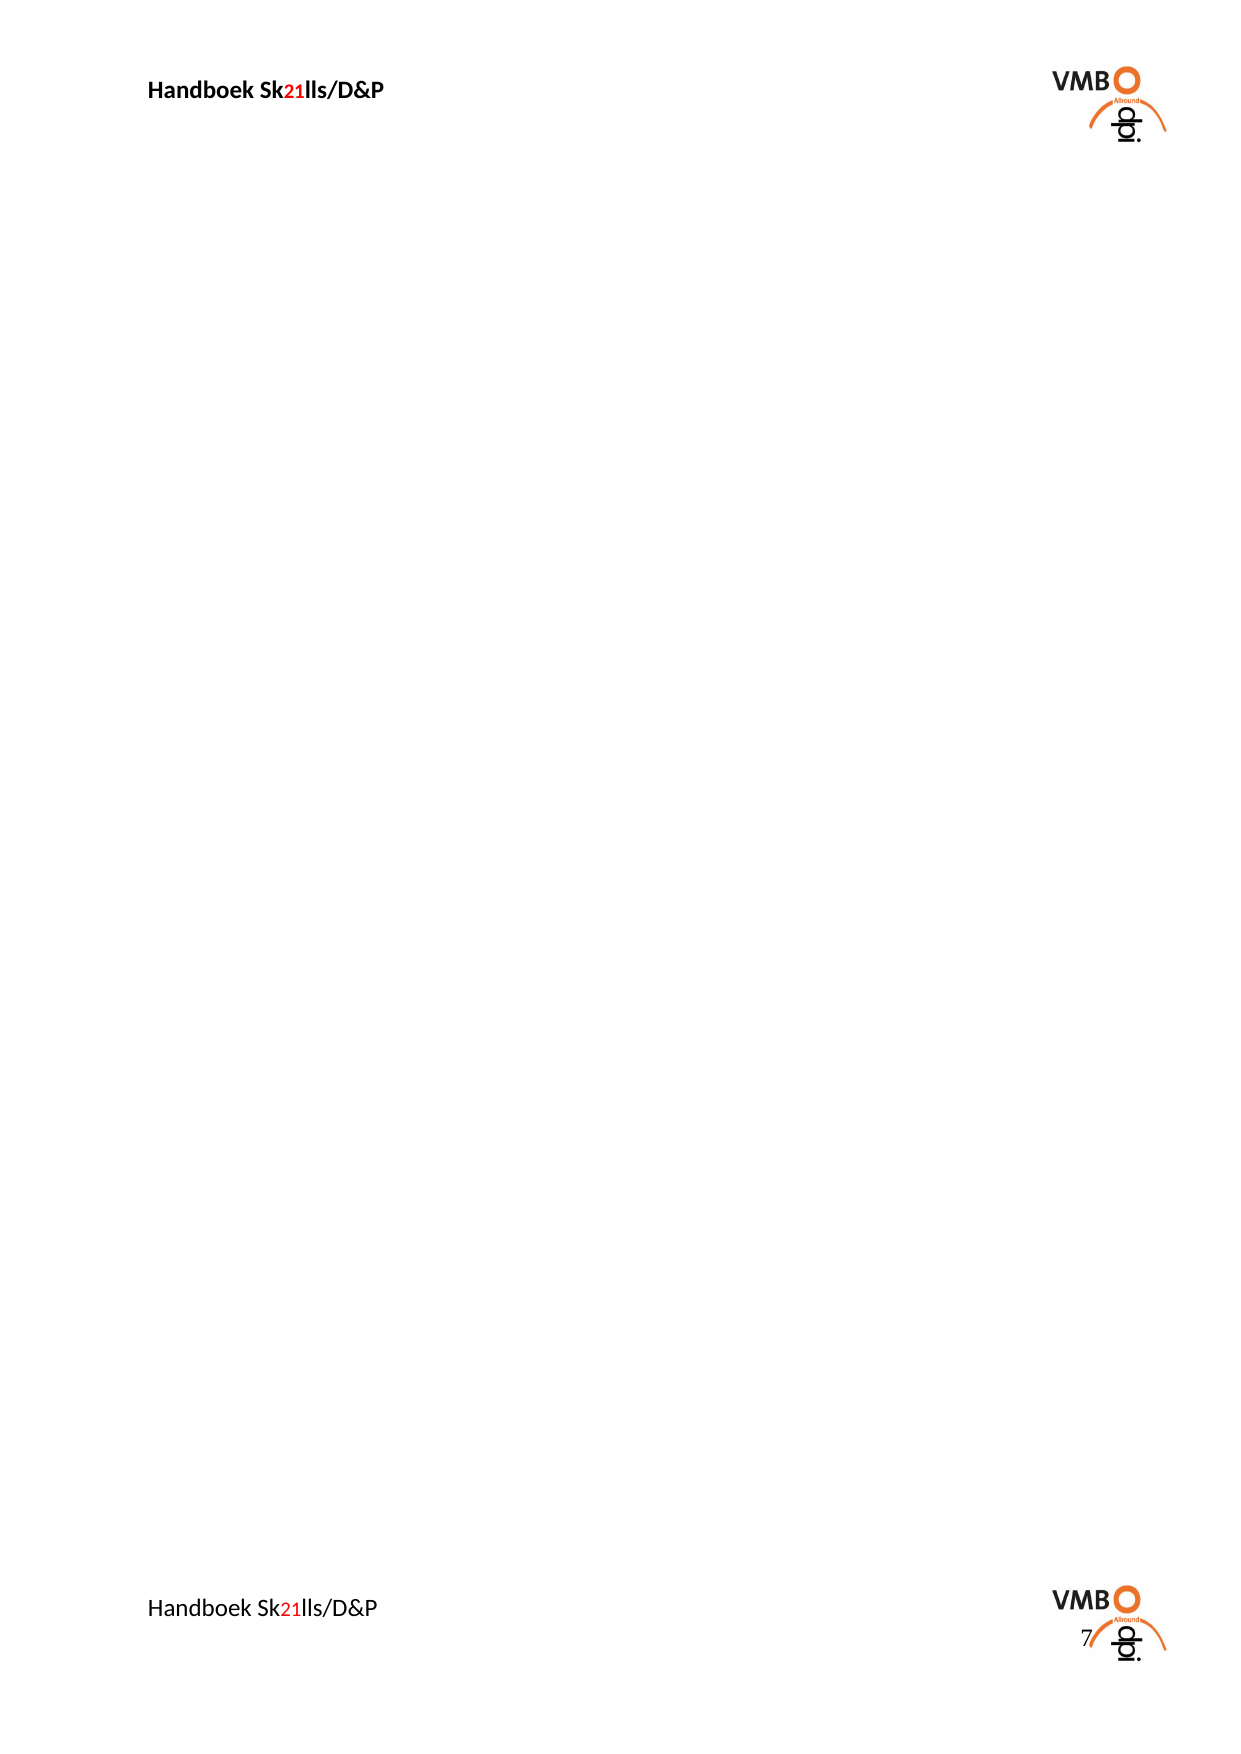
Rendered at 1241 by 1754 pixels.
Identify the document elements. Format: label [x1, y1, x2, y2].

picture [1049, 1582, 1170, 1666]
picture [1049, 64, 1170, 147]
